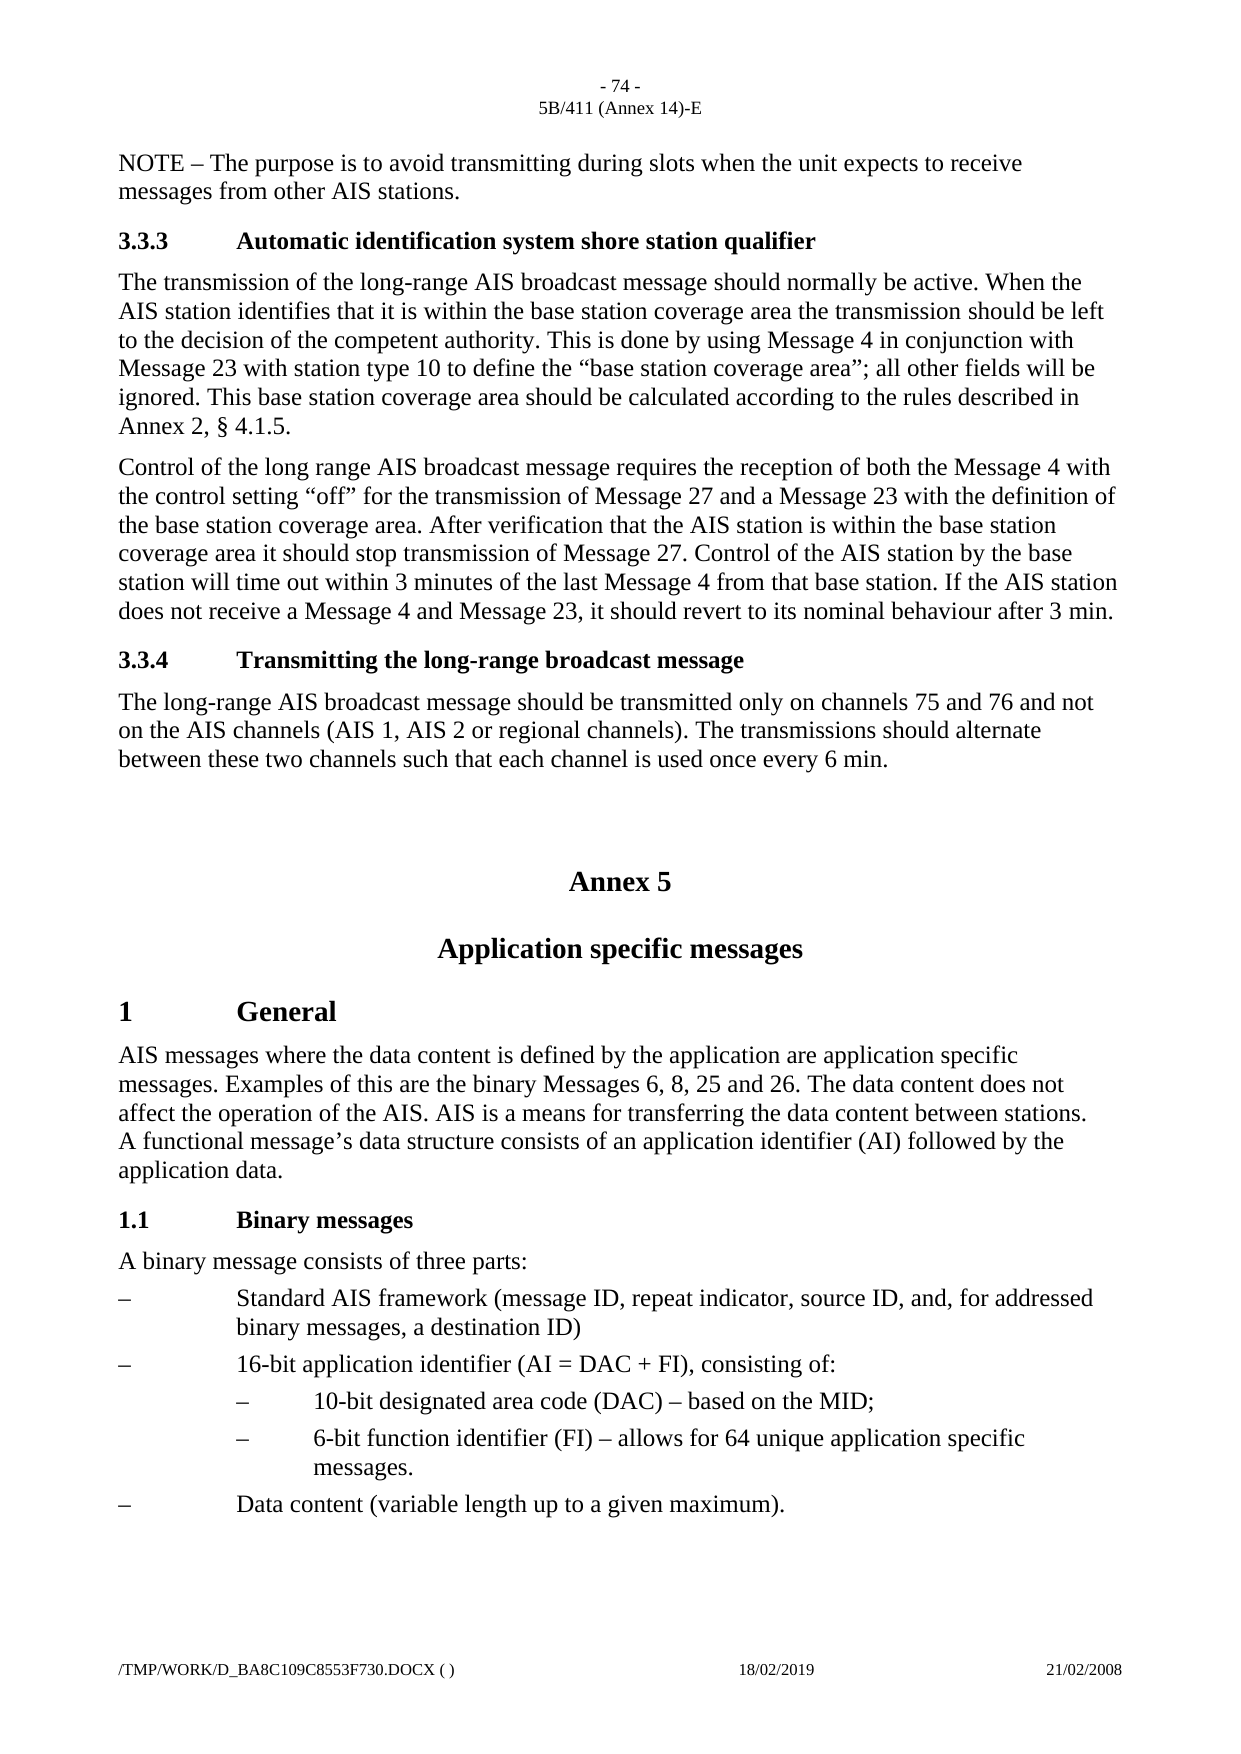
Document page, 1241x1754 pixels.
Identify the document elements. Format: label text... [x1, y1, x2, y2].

text A binary message consists of three parts: [118, 1246, 1122, 1275]
text Control of the long range AIS broadcast message requires the reception of both the Message 4 with the control setting “off” for the transmission of Message 27 and a Message 23 with the definition of the base station coverage area. After verification that the AIS station is within the base station coverage area it should stop transmission of Message 27. Control of the AIS station by the base station will time out within 3 minutes of the last Message 4 from that base station. If the AIS station does not receive a Message 4 and Message 23, it should revert to its nominal behaviour after 3 min. [118, 452, 1122, 625]
subtitle 1 General [118, 994, 1122, 1028]
text – Data content (variable length up to a given maximum). [118, 1489, 1122, 1518]
text – 6-bit function identifier (FI) – allows for 64 unique application specific messages. [236, 1423, 1122, 1481]
text The transmission of the long-range AIS broadcast message should normally be active. When the AIS station identifies that it is within the base station coverage area the transmission should be left to the decision of the competent authority. This is done by using Message 4 in conjunction with Message 23 with station type 10 to define the “base station coverage area”; all other fields will be ignored. This base station coverage area should be calculated according to the rules described in Annex 2, § 4.1.5. [118, 267, 1122, 440]
text – 16-bit application identifier (AI = DAC + FI), consisting of: [118, 1349, 1122, 1378]
title Annex 5 Application specific messages [118, 864, 1122, 965]
text The long-range AIS broadcast message should be transmitted only on channels 75 and 76 and not on the AIS channels (AIS 1, AIS 2 or regional channels). The transmissions should alternate between these two channels such that each channel is used once every 6 min. [118, 687, 1122, 773]
text – 10-bit designated area code (DAC) – based on the MID; [236, 1386, 1122, 1415]
subtitle 3.3.3 Automatic identification system shore station qualifier [118, 226, 1122, 255]
subtitle 3.3.4 Transmitting the long-range broadcast message [118, 646, 1122, 674]
text – Standard AIS framework (message ID, repeat indicator, source ID, and, for addressed binary messages, a destination ID) [118, 1283, 1122, 1341]
text AIS messages where the data content is defined by the application are application specific messages. Examples of this are the binary Messages 6, 8, 25 and 26. The data content does not affect the operation of the AIS. AIS is a means for transferring the data content between stations. A functional message’s data structure consists of an application identifier (AI) followed by the application data. [118, 1040, 1122, 1184]
subtitle 1.1 Binary messages [118, 1205, 1122, 1233]
text NOTE – The purpose is to avoid transmitting during slots when the unit expects to receive messages from other AIS stations. [118, 148, 1122, 205]
